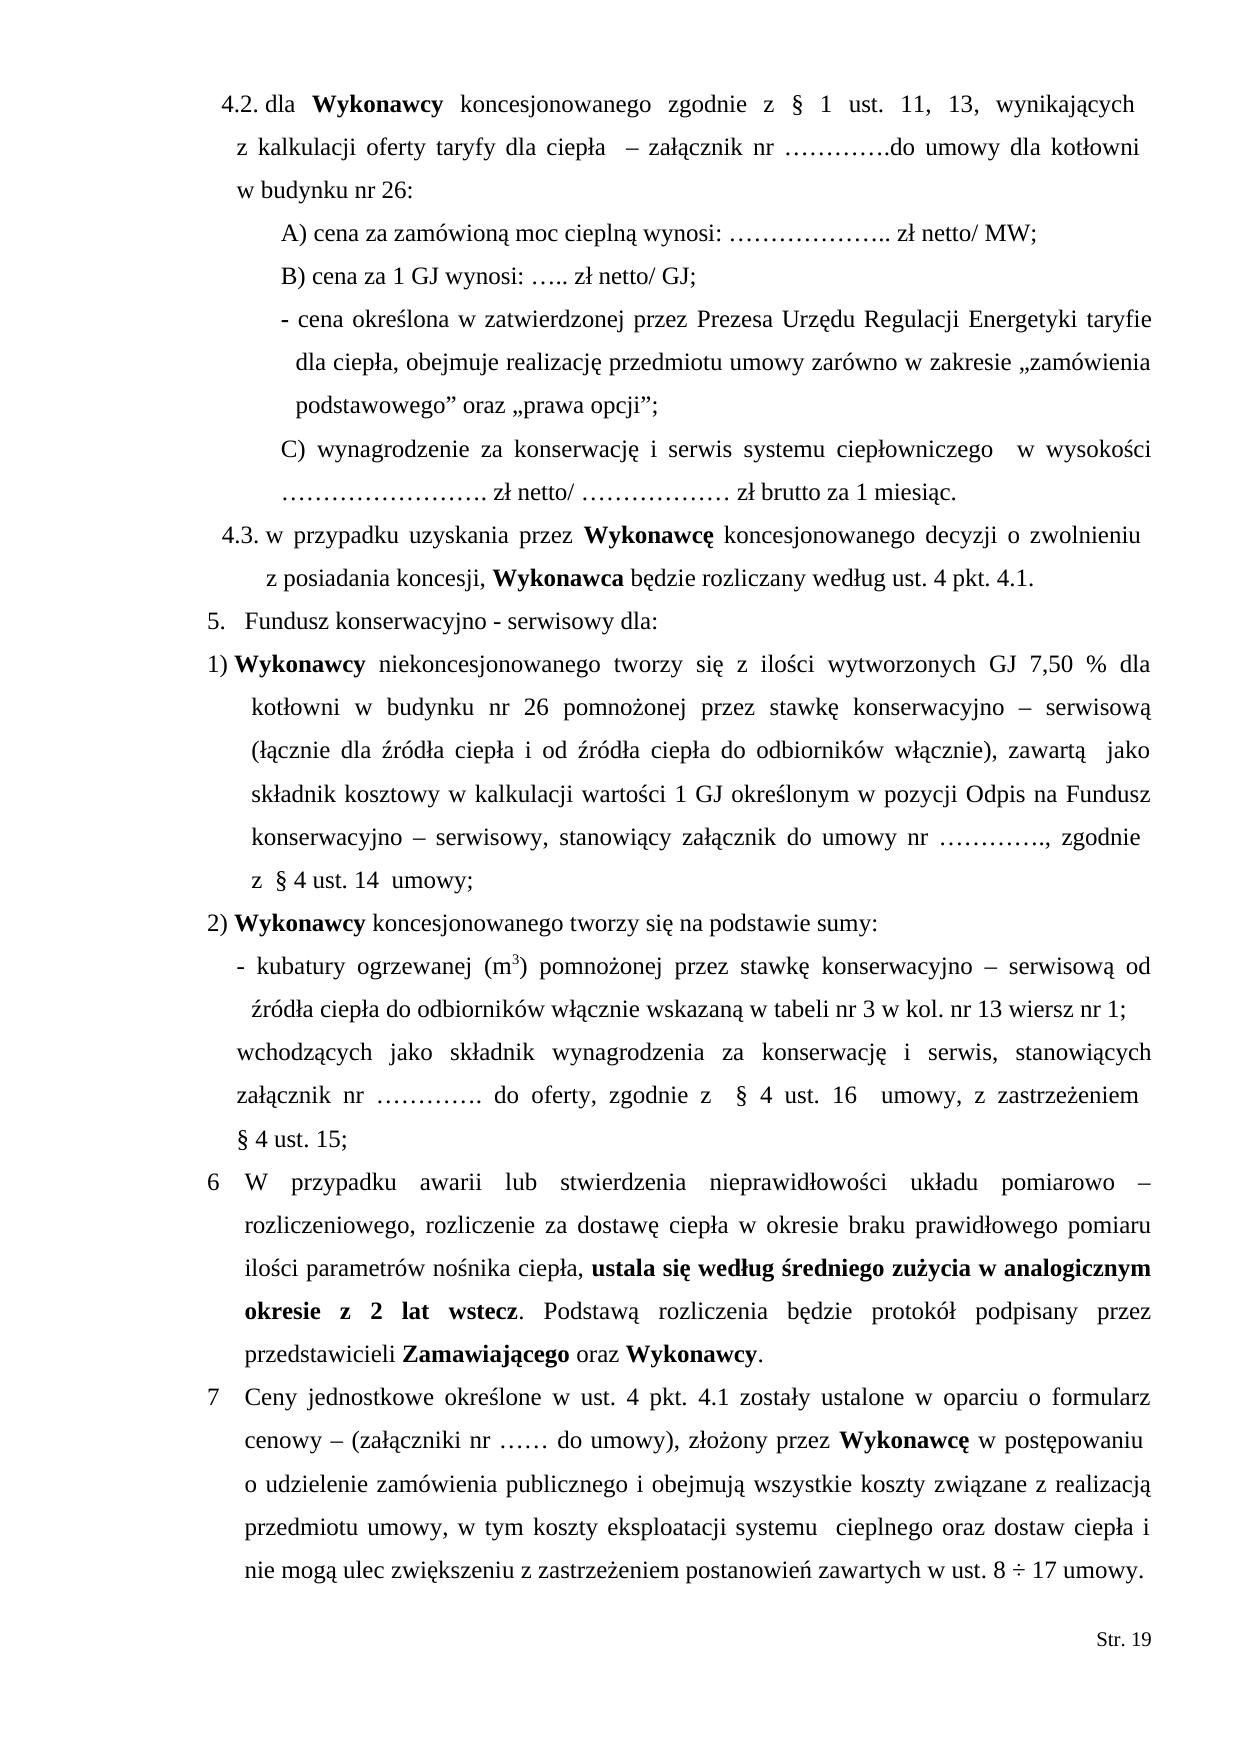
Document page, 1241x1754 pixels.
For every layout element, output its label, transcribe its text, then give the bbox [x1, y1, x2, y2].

list w przypadku uzyskania przez Wykonawcę koncesjonowanego decyzji o zwolnieniu z posiadania koncesji, Wykonawca będzie rozliczany według ust. 4 pkt. 4.1. [222, 520, 1152, 592]
list Wykonawcy niekoncesjonowanego tworzy się z ilości wytworzonych GJ 7,50 % dla kotłowni w budynku nr 26 pomnożonej przez stawkę konserwacyjno – serwisową (łącznie dla źródła ciepła i od źródła ciepła do odbiorników włącznie), zawartą jako składnik kosztowy w kalkulacji wartości 1 GJ określonym w pozycji Odpis na Fundusz konserwacyjno – serwisowy, stanowiący załącznik do umowy nr …………., zgodnie z § 4 ust. 14 umowy; [207, 649, 1152, 894]
list cena za zamówioną moc cieplną wynosi: ……………….. zł netto/ MW; [281, 218, 1152, 247]
list Wykonawcy koncesjonowanego tworzy się na podstawie sumy: [207, 908, 1152, 937]
text C) wynagrodzenie za konserwację i serwis systemu ciepłowniczego w wysokości ……………………. zł netto/ ……………… zł brutto za 1 miesiąc. [281, 434, 1152, 506]
list Ceny jednostkowe określone w ust. 4 pkt. 4.1 zostały ustalone w oparciu o formularz cenowy – (załączniki nr …… do umowy), złożony przez Wykonawcę w postępowaniu o udzielenie zamówienia publicznego i obejmują wszystkie koszty związane z realizacją przedmiotu umowy, w tym koszty eksploatacji systemu cieplnego oraz dostaw ciepła i nie mogą ulec zwiększeniu z zastrzeżeniem postanowień zawartych w ust. 8 ÷ 17 umowy. [207, 1382, 1152, 1584]
text - cena określona w zatwierdzonej przez Prezesa Urzędu Regulacji Energetyki taryfie dla ciepła, obejmuje realizację przedmiotu umowy zarówno w zakresie „zamówienia podstawowego” oraz „prawa opcji”; [281, 304, 1152, 419]
list - kubatury ogrzewanej (m3) pomnożonej przez stawkę konserwacyjno – serwisową od źródła ciepła do odbiorników włącznie wskazaną w tabeli nr 3 w kol. nr 13 wiersz nr 1; [236, 951, 1152, 1023]
text wchodzących jako składnik wynagrodzenia za konserwację i serwis, stanowiących załącznik nr …………. do oferty, zgodnie z § 4 ust. 16 umowy, z zastrzeżeniem § 4 ust. 15; [236, 1037, 1152, 1152]
list W przypadku awarii lub stwierdzenia nieprawidłowości układu pomiarowo – rozliczeniowego, rozliczenie za dostawę ciepła w okresie braku prawidłowego pomiaru ilości parametrów nośnika ciepła, ustala się według średniego zużycia w analogicznym okresie z 2 lat wstecz. Podstawą rozliczenia będzie protokół podpisany przez przedstawicieli Zamawiającego oraz Wykonawcy. [207, 1167, 1152, 1368]
list cena za 1 GJ wynosi: ….. zł netto/ GJ; [281, 261, 1152, 290]
list dla Wykonawcy koncesjonowanego zgodnie z § 1 ust. 11, 13, wynikających z kalkulacji oferty taryfy dla ciepła – załącznik nr ………….do umowy dla kotłowni w budynku nr 26: [221, 89, 1152, 204]
list Fundusz konserwacyjno - serwisowy dla: [207, 606, 1152, 635]
